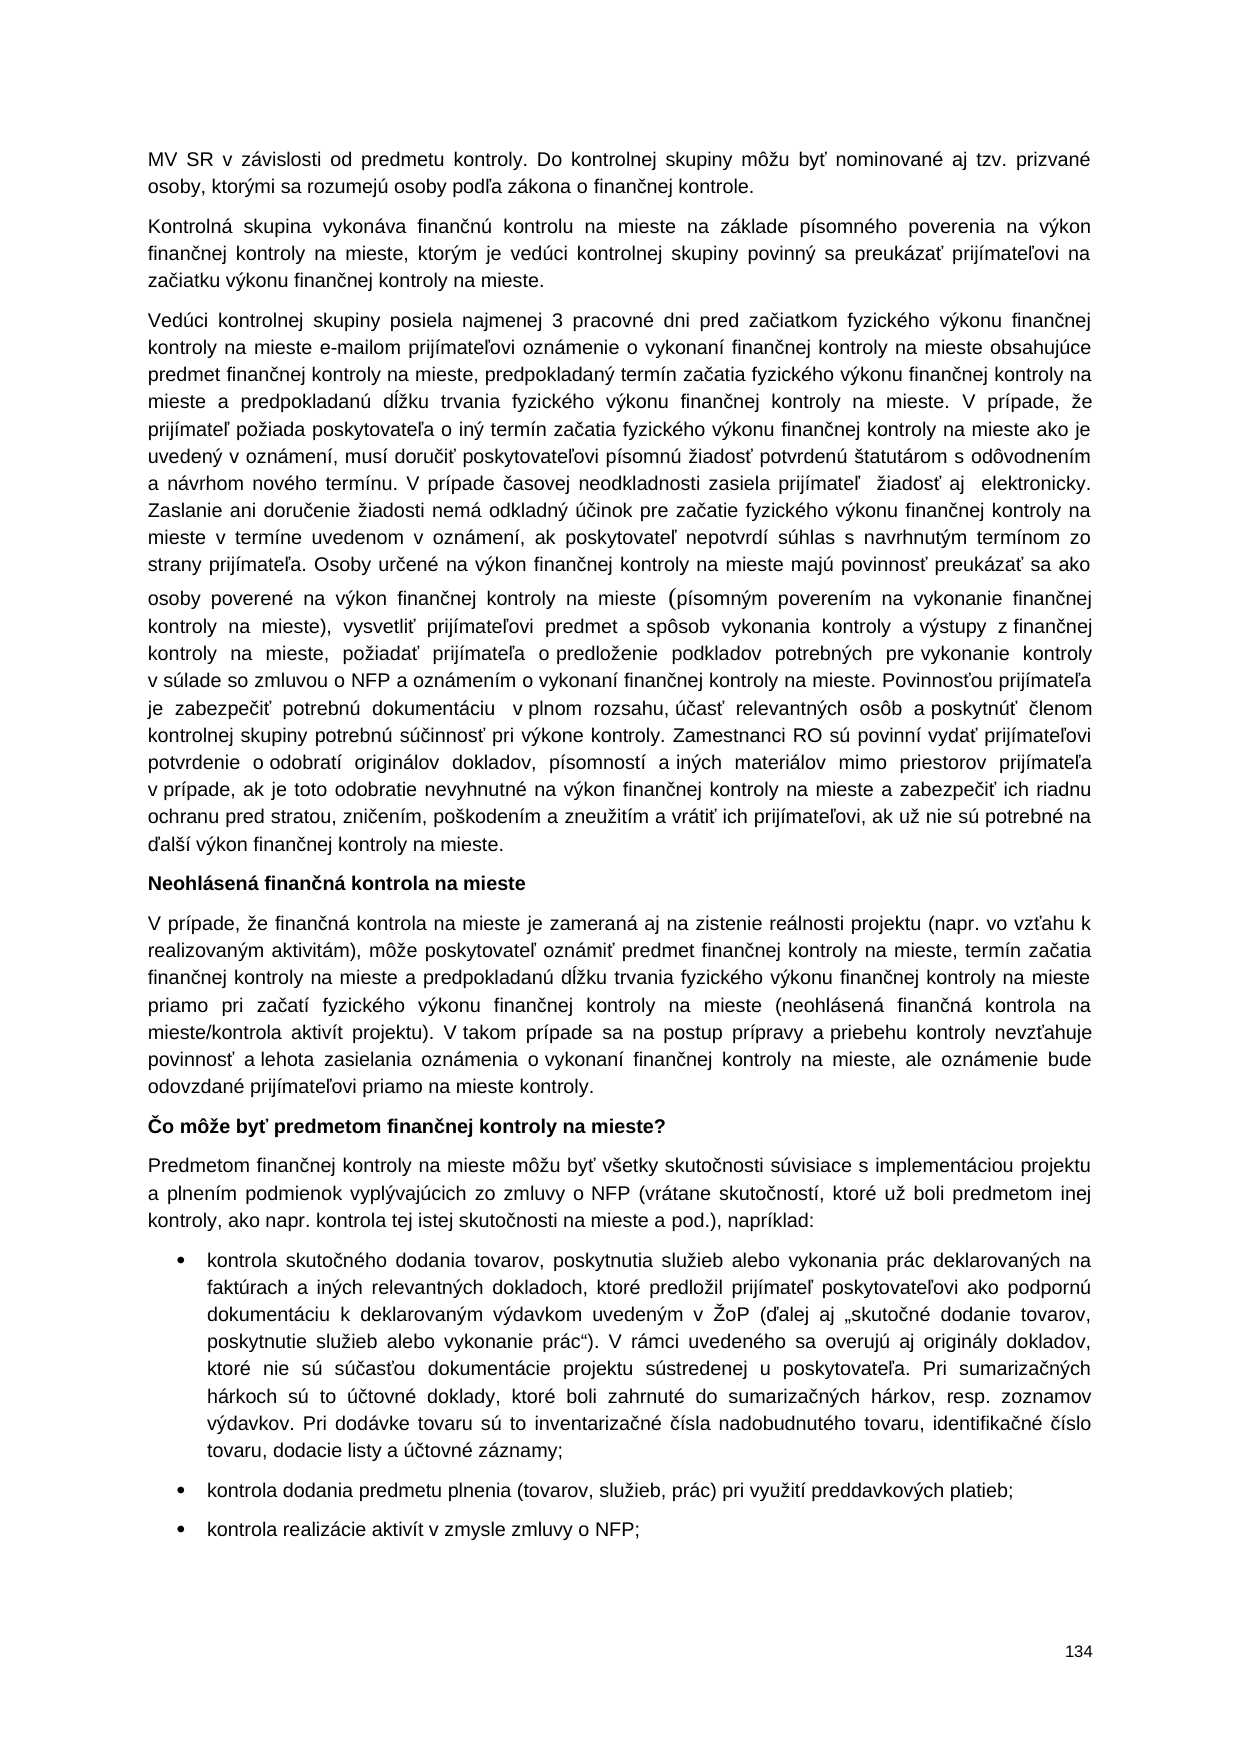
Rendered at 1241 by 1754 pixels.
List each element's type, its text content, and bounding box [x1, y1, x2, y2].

text kontrola skutočného dodania tovarov, poskytnutia služieb alebo vykonania prác deklarovaných na faktúrach a iných relevantných dokladoch, ktoré predložil prijímateľ poskytovateľovi ako podpornú dokumentáciu k deklarovaným výdavkom uvedeným v ŽoP (ďalej aj „skutočné dodanie tovarov, poskytnutie služieb alebo vykonanie prác“). V rámci uvedeného sa overujú aj originály dokladov, ktoré nie sú súčasťou dokumentácie projektu sústredenej u poskytovateľa. Pri sumarizačných hárkoch sú to účtovné doklady, ktoré boli zahrnuté do sumarizačných hárkov, resp. zoznamov výdavkov. Pri dodávke tovaru sú to inventarizačné čísla nadobudnutého tovaru, identifikačné číslo tovaru, dodacie listy a účtovné záznamy; [177, 1248, 1092, 1462]
text Čo môže byť predmetom finančnej kontroly na mieste? [148, 1115, 1092, 1137]
text V prípade, že finančná kontrola na mieste je zameraná aj na zistenie reálnosti projektu (napr. vo vzťahu k realizovaným aktivitám), môže poskytovateľ oznámiť predmet finančnej kontroly na mieste, termín začatia finančnej kontroly na mieste a predpokladanú dĺžku trvania fyzického výkonu finančnej kontroly na mieste priamo pri začatí fyzického výkonu finančnej kontroly na mieste (neohlásená finančná kontrola na mieste/kontrola aktivít projektu). V takom prípade sa na postup prípravy a priebehu kontroly nevzťahuje povinnosť a lehota zasielania oznámenia o vykonaní finančnej kontroly na mieste, ale oznámenie bude odovzdané prijímateľovi priamo na mieste kontroly. [148, 912, 1092, 1098]
text Kontrolná skupina vykonáva finančnú kontrolu na mieste na základe písomného poverenia na výkon finančnej kontroly na mieste, ktorým je vedúci kontrolnej skupiny povinný sa preukázať prijímateľovi na začiatku výkonu finančnej kontroly na mieste. [148, 214, 1092, 292]
text kontrola realizácie aktivít v zmysle zmluvy o NFP; [177, 1518, 1092, 1541]
text Predmetom finančnej kontroly na mieste môžu byť všetky skutočnosti súvisiace s implementáciou projektu a plnením podmienok vyplývajúcich zo zmluvy o NFP (vrátane skutočností, ktoré už boli predmetom inej kontroly, ako napr. kontrola tej istej skutočnosti na mieste a pod.), napríklad: [148, 1154, 1092, 1231]
text Vedúci kontrolnej skupiny posiela najmenej 3 pracovné dni pred začiatkom fyzického výkonu finančnej kontroly na mieste e-mailom prijímateľovi oznámenie o vykonaní finančnej kontroly na mieste obsahujúce predmet finančnej kontroly na mieste, predpokladaný termín začatia fyzického výkonu finančnej kontroly na mieste a predpokladanú dĺžku trvania fyzického výkonu finančnej kontroly na mieste. V prípade, že prijímateľ požiada poskytovateľa o iný termín začatia fyzického výkonu finančnej kontroly na mieste ako je uvedený v oznámení, musí doručiť poskytovateľovi písomnú žiadosť potvrdenú štatutárom s odôvodnením a návrhom nového termínu. V prípade časovej neodkladnosti zasiela prijímateľ žiadosť aj elektronicky. Zaslanie ani doručenie žiadosti nemá odkladný účinok pre začatie fyzického výkonu finančnej kontroly na mieste v termíne uvedenom v oznámení, ak poskytovateľ nepotvrdí súhlas s navrhnutým termínom zo strany prijímateľa. Osoby určené na výkon finančnej kontroly na mieste majú povinnosť preukázať sa ako osoby poverené na výkon finančnej kontroly na mieste (písomným poverením na vykonanie finančnej kontroly na mieste), vysvetliť prijímateľovi predmet a spôsob vykonania kontroly a výstupy z finančnej kontroly na mieste, požiadať prijímateľa o predloženie podkladov potrebných pre vykonanie kontroly v súlade so zmluvou o NFP a oznámením o vykonaní finančnej kontroly na mieste. Povinnosťou prijímateľa je zabezpečiť potrebnú dokumentáciu v plnom rozsahu, účasť relevantných osôb a poskytnúť členom kontrolnej skupiny potrebnú súčinnosť pri výkone kontroly. Zamestnanci RO sú povinní vydať prijímateľovi potvrdenie o odobratí originálov dokladov, písomností a iných materiálov mimo priestorov prijímateľa v prípade, ak je toto odobratie nevyhnutné na výkon finančnej kontroly na mieste a zabezpečiť ich riadnu ochranu pred stratou, zničením, poškodením a zneužitím a vrátiť ich prijímateľovi, ak už nie sú potrebné na ďalší výkon finančnej kontroly na mieste. [148, 309, 1092, 855]
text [148, 148, 1092, 198]
text Neohlásená finančná kontrola na mieste [148, 872, 1092, 895]
text kontrola dodania predmetu plnenia (tovarov, služieb, prác) pri využití preddavkových platieb; [177, 1478, 1092, 1501]
